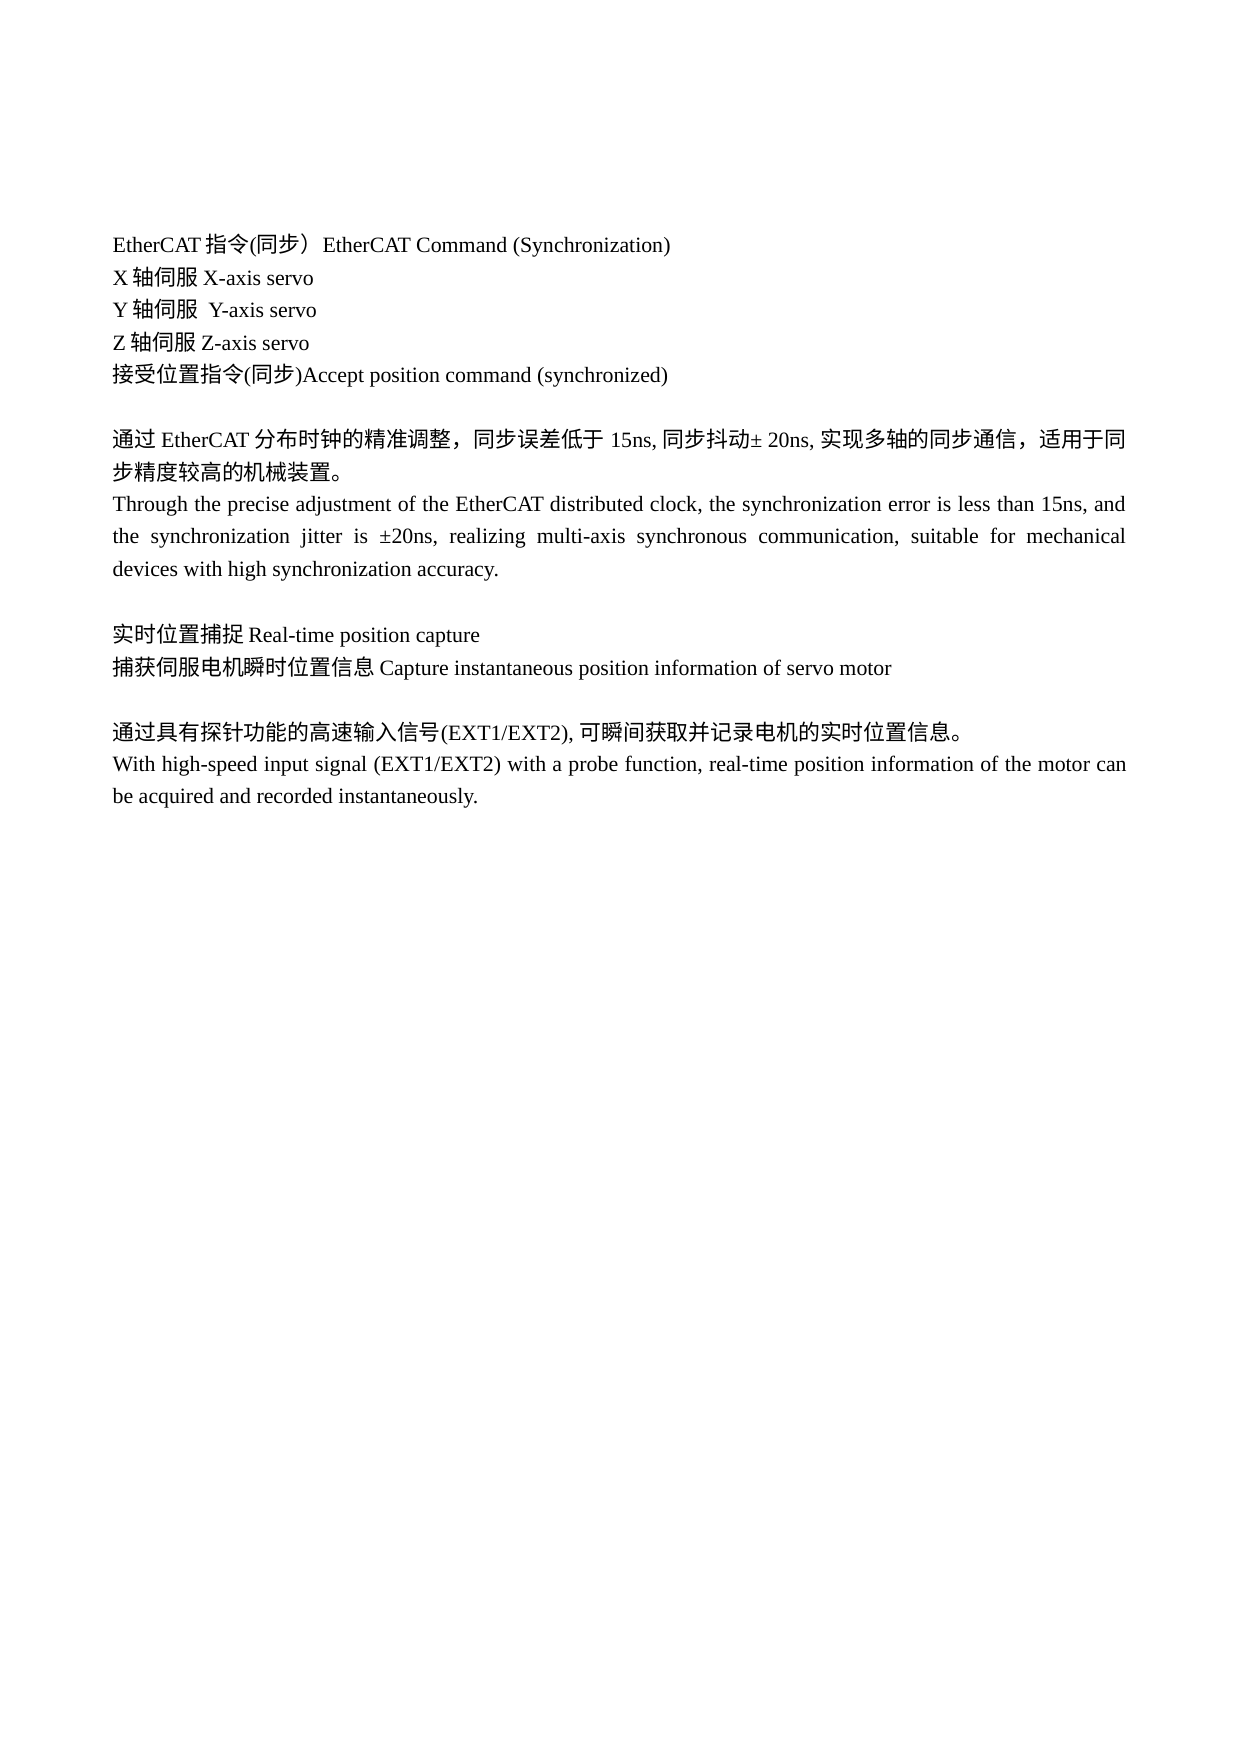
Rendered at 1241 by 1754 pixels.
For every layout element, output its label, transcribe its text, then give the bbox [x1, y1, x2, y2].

text 接受位置指令(同步)Accept position command (synchronized) [112, 357, 1128, 389]
text Through the precise adjustment of the EtherCAT distributed clock, the synchronization error is less than 15ns, and the synchronization jitter is ±20ns, realizing multi-axis synchronous communication, suitable for mechanical devices with high synchronization accuracy. [112, 487, 1128, 584]
text EtherCAT指令(同步）EtherCAT Command (Synchronization) [112, 227, 1128, 259]
text With high-speed input signal (EXT1/EXT2) with a probe function, real-time position information of the motor can be acquired and recorded instantaneously. [112, 747, 1128, 812]
text 捕获伺服电机瞬时位置信息Capture instantaneous position information of servo motor [112, 649, 1128, 682]
text 通过具有探针功能的高速输入信号(EXT1/EXT2), 可瞬间获取并记录电机的实时位置信息。 [112, 714, 1128, 747]
text Z轴伺服 Z-axis servo [112, 324, 1128, 357]
text 实时位置捕捉Real-time position capture [112, 617, 1128, 649]
text Y轴伺服 Y-axis servo [112, 292, 1128, 324]
text 通过EtherCAT 分布时钟的精准调整，同步误差低于15ns, 同步抖动± 20ns, 实现多轴的同步通信，适用于同步精度较高的机械装置。 [112, 422, 1128, 487]
text X轴伺服X-axis servo [112, 259, 1128, 292]
